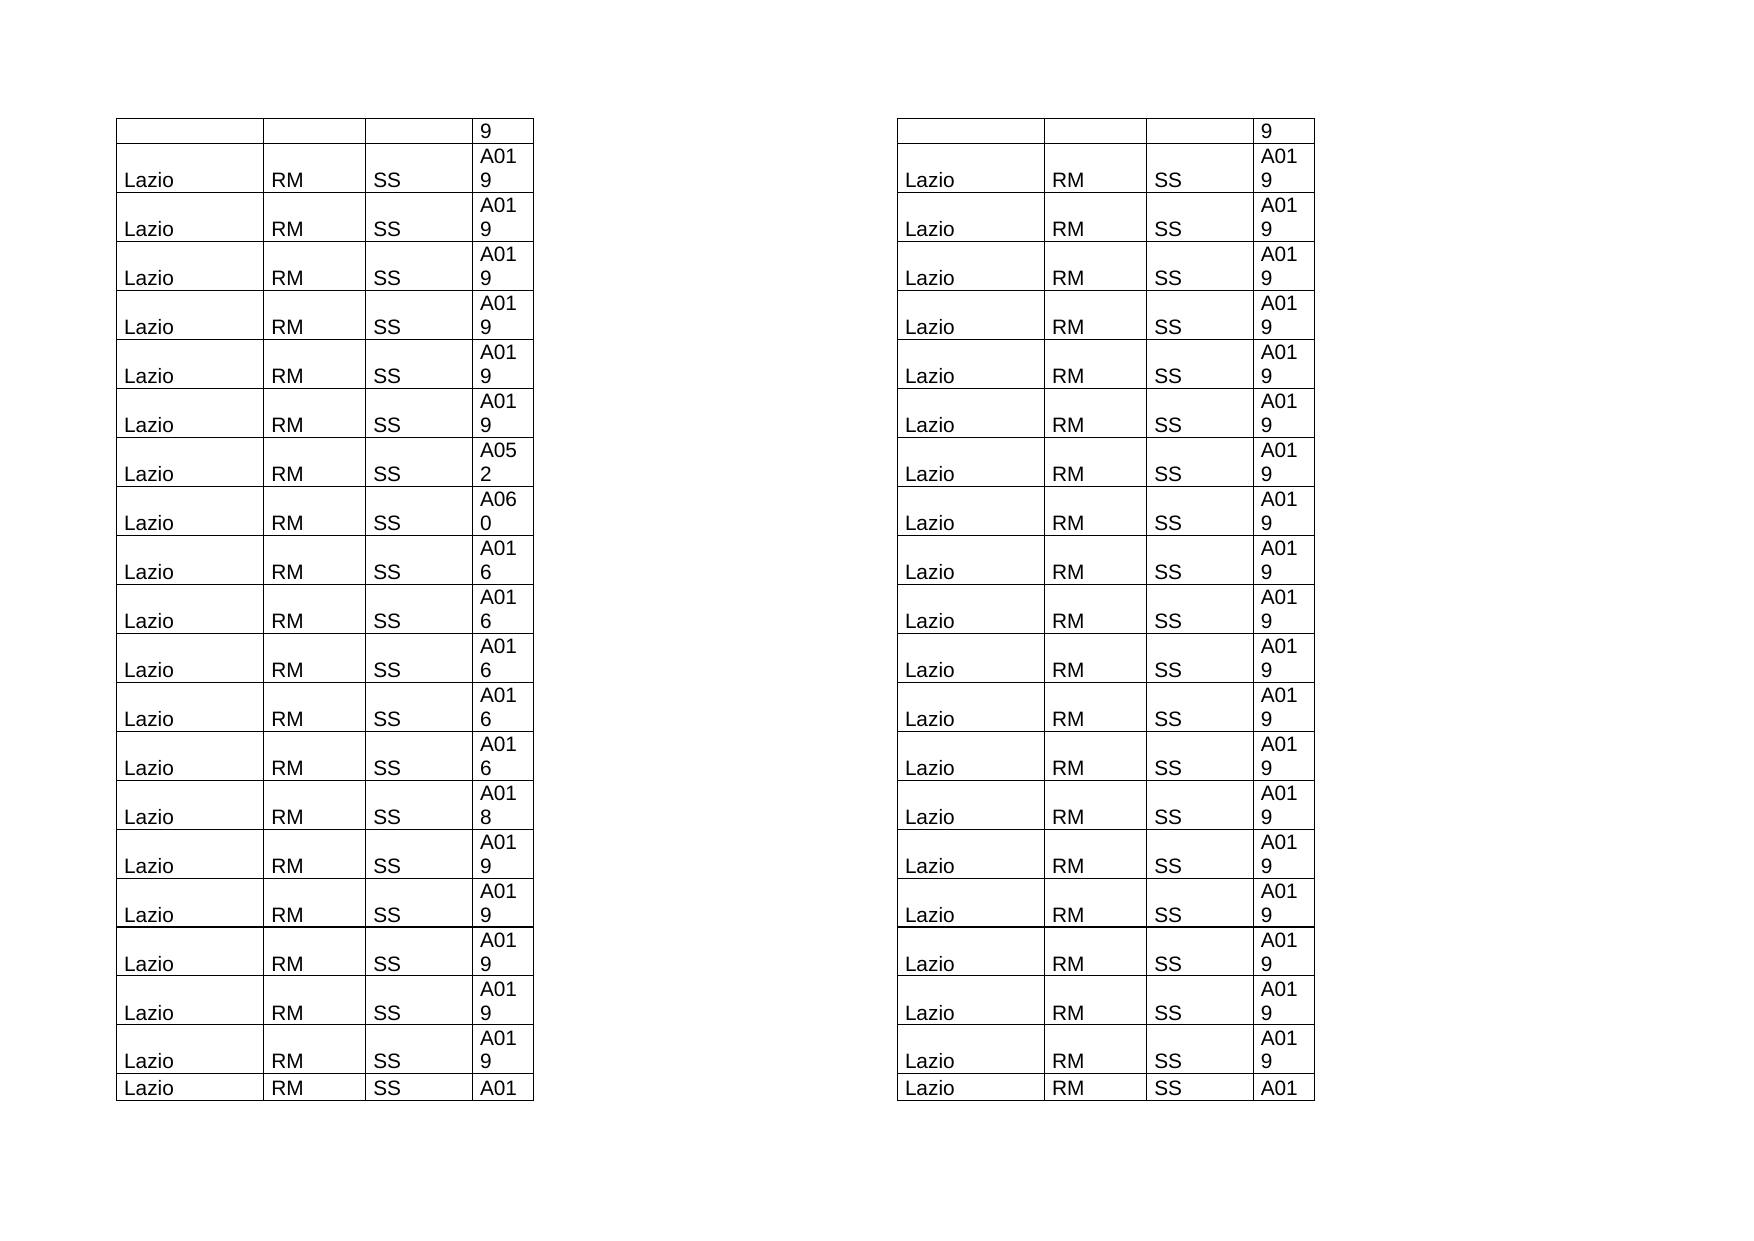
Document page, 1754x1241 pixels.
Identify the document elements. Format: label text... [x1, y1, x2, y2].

table_cell Lazio [898, 634, 1044, 682]
table_cell SS [1147, 683, 1253, 731]
table_cell A019 [1254, 340, 1314, 388]
table_cell SS [1147, 585, 1253, 633]
table_cell Lazio [117, 119, 263, 143]
table_cell RM [264, 634, 365, 682]
table_cell A019 [1254, 585, 1314, 633]
table_cell RM [264, 781, 365, 828]
table_cell RM [1045, 683, 1146, 731]
table_cell RM [264, 1025, 365, 1073]
table_cell A060 [473, 487, 533, 535]
table_cell RM [1045, 119, 1146, 143]
table_cell SS [366, 1074, 472, 1100]
table_cell SS [366, 340, 472, 388]
table_cell Lazio [898, 438, 1044, 486]
table_cell SS [366, 536, 472, 584]
table_cell RM [264, 928, 365, 975]
table_cell SS [366, 242, 472, 290]
table_cell RM [264, 242, 365, 290]
table_cell A019 [473, 193, 533, 241]
table_cell A019 [1254, 1074, 1314, 1100]
table_cell Lazio [898, 732, 1044, 779]
table_cell RM [264, 683, 365, 731]
table_cell RM [264, 144, 365, 192]
table_cell SS [366, 781, 472, 828]
table_cell A019 [1254, 1025, 1314, 1073]
table_cell SS [1147, 830, 1253, 877]
table_cell A019 [1254, 732, 1314, 779]
table_cell RM [1045, 928, 1146, 975]
table_cell Lazio [898, 976, 1044, 1024]
table_cell RM [1045, 487, 1146, 535]
table_cell SS [1147, 1025, 1253, 1073]
table_cell SS [1147, 879, 1253, 926]
table_cell SS [366, 438, 472, 486]
table_cell SS [1147, 144, 1253, 192]
table_cell Lazio [117, 193, 263, 241]
table_cell Lazio [117, 585, 263, 633]
table_cell SS [366, 1025, 472, 1073]
table_cell Lazio [898, 242, 1044, 290]
table_cell Lazio [898, 781, 1044, 828]
table_cell RM [1045, 781, 1146, 828]
table_cell A019 [1254, 242, 1314, 290]
table_cell RM [1045, 340, 1146, 388]
table_cell Lazio [117, 732, 263, 779]
table_cell RM [1045, 879, 1146, 926]
table_cell SS [1147, 242, 1253, 290]
table_cell Lazio [117, 536, 263, 584]
table_cell SS [366, 119, 472, 143]
table_cell RM [1045, 585, 1146, 633]
table_cell A019 [1254, 536, 1314, 584]
table_cell A019 [1254, 928, 1314, 975]
table_cell RM [1045, 732, 1146, 779]
table_cell RM [264, 879, 365, 926]
table_cell A019 [1254, 683, 1314, 731]
table_cell SS [366, 144, 472, 192]
table_cell A019 [1254, 976, 1314, 1024]
table_cell Lazio [117, 976, 263, 1024]
table_cell A019 [473, 976, 533, 1024]
table_cell RM [1045, 1074, 1146, 1100]
table_cell RM [1045, 536, 1146, 584]
table_cell Lazio [117, 144, 263, 192]
table_cell A019 [1254, 830, 1314, 877]
table_cell SS [1147, 928, 1253, 975]
table_cell RM [264, 389, 365, 437]
table_cell A019 [473, 830, 533, 877]
table_cell A019 [473, 928, 533, 975]
table_cell A019 [1254, 389, 1314, 437]
table_cell RM [1045, 976, 1146, 1024]
table_cell SS [1147, 732, 1253, 779]
table_cell Lazio [117, 242, 263, 290]
table_cell Lazio [898, 144, 1044, 192]
table_cell SS [1147, 438, 1253, 486]
table_cell SS [1147, 1074, 1253, 1100]
table_cell A019 [473, 242, 533, 290]
table_cell RM [1045, 1025, 1146, 1073]
table_cell SS [366, 585, 472, 633]
table_cell A019 [1254, 193, 1314, 241]
table_cell RM [264, 340, 365, 388]
table_cell Lazio [898, 683, 1044, 731]
table_cell SS [366, 976, 472, 1024]
table_cell A019 [1254, 119, 1314, 143]
table_cell A018 [473, 781, 533, 828]
table_cell A019 [1254, 291, 1314, 339]
table_cell SS [366, 830, 472, 877]
table_cell A019 [1254, 879, 1314, 926]
table_cell Lazio [117, 438, 263, 486]
table_cell RM [264, 193, 365, 241]
table_cell RM [1045, 830, 1146, 877]
table_cell A019 [473, 144, 533, 192]
table_cell A016 [473, 732, 533, 779]
table_cell Lazio [117, 291, 263, 339]
table_cell SS [1147, 487, 1253, 535]
table_cell SS [1147, 781, 1253, 828]
table_cell RM [264, 536, 365, 584]
table_cell SS [1147, 634, 1253, 682]
table_cell A016 [473, 536, 533, 584]
table_cell A019 [1254, 634, 1314, 682]
table_cell RM [264, 119, 365, 143]
table_cell Lazio [117, 634, 263, 682]
table_cell A019 [473, 389, 533, 437]
table_cell Lazio [898, 291, 1044, 339]
table_cell SS [1147, 193, 1253, 241]
table_cell SS [366, 683, 472, 731]
table_cell RM [264, 830, 365, 877]
table_cell Lazio [117, 487, 263, 535]
table_cell RM [1045, 634, 1146, 682]
table_cell RM [264, 585, 365, 633]
table_cell RM [1045, 242, 1146, 290]
table_cell SS [366, 928, 472, 975]
table_cell Lazio [117, 879, 263, 926]
table_cell Lazio [898, 536, 1044, 584]
table_cell Lazio [898, 487, 1044, 535]
table_cell Lazio [898, 879, 1044, 926]
table_cell Lazio [898, 1074, 1044, 1100]
table_cell SS [1147, 536, 1253, 584]
table_cell Lazio [898, 119, 1044, 143]
table_cell A019 [473, 879, 533, 926]
table_cell A019 [1254, 438, 1314, 486]
table_cell RM [1045, 389, 1146, 437]
table_cell SS [366, 879, 472, 926]
table_cell Lazio [117, 1025, 263, 1073]
table_cell RM [264, 291, 365, 339]
table_cell Lazio [117, 781, 263, 828]
table_cell Lazio [898, 193, 1044, 241]
table_cell SS [1147, 976, 1253, 1024]
table_cell A019 [473, 1074, 533, 1100]
table_cell SS [1147, 389, 1253, 437]
table_cell Lazio [898, 340, 1044, 388]
table_cell A019 [1254, 781, 1314, 828]
table_cell SS [366, 193, 472, 241]
table_cell A052 [473, 438, 533, 486]
table_cell RM [264, 487, 365, 535]
table_cell RM [264, 438, 365, 486]
table_cell Lazio [898, 928, 1044, 975]
table_cell SS [366, 732, 472, 779]
table_cell SS [366, 291, 472, 339]
table_cell RM [264, 732, 365, 779]
table_cell Lazio [117, 1074, 263, 1100]
table_cell A019 [473, 119, 533, 143]
table_cell A019 [1254, 144, 1314, 192]
table_cell RM [1045, 144, 1146, 192]
table_cell SS [366, 389, 472, 437]
table_cell RM [1045, 193, 1146, 241]
table_cell A019 [473, 291, 533, 339]
table_cell Lazio [898, 830, 1044, 877]
table_cell A019 [473, 340, 533, 388]
table_cell Lazio [898, 389, 1044, 437]
table_cell Lazio [898, 1025, 1044, 1073]
table_cell Lazio [117, 928, 263, 975]
table_cell RM [1045, 291, 1146, 339]
table_cell SS [366, 634, 472, 682]
table_cell Lazio [898, 585, 1044, 633]
table_cell A016 [473, 634, 533, 682]
table_cell Lazio [117, 389, 263, 437]
table_cell Lazio [117, 340, 263, 388]
table_cell RM [264, 1074, 365, 1100]
table_cell RM [264, 976, 365, 1024]
table_cell RM [1045, 438, 1146, 486]
table_cell SS [1147, 119, 1253, 143]
table_cell SS [1147, 291, 1253, 339]
table_cell A019 [1254, 487, 1314, 535]
table_cell A019 [473, 1025, 533, 1073]
table_cell A016 [473, 683, 533, 731]
table_cell Lazio [117, 830, 263, 877]
table_cell Lazio [117, 683, 263, 731]
table_cell SS [366, 487, 472, 535]
table_cell A016 [473, 585, 533, 633]
table_cell SS [1147, 340, 1253, 388]
